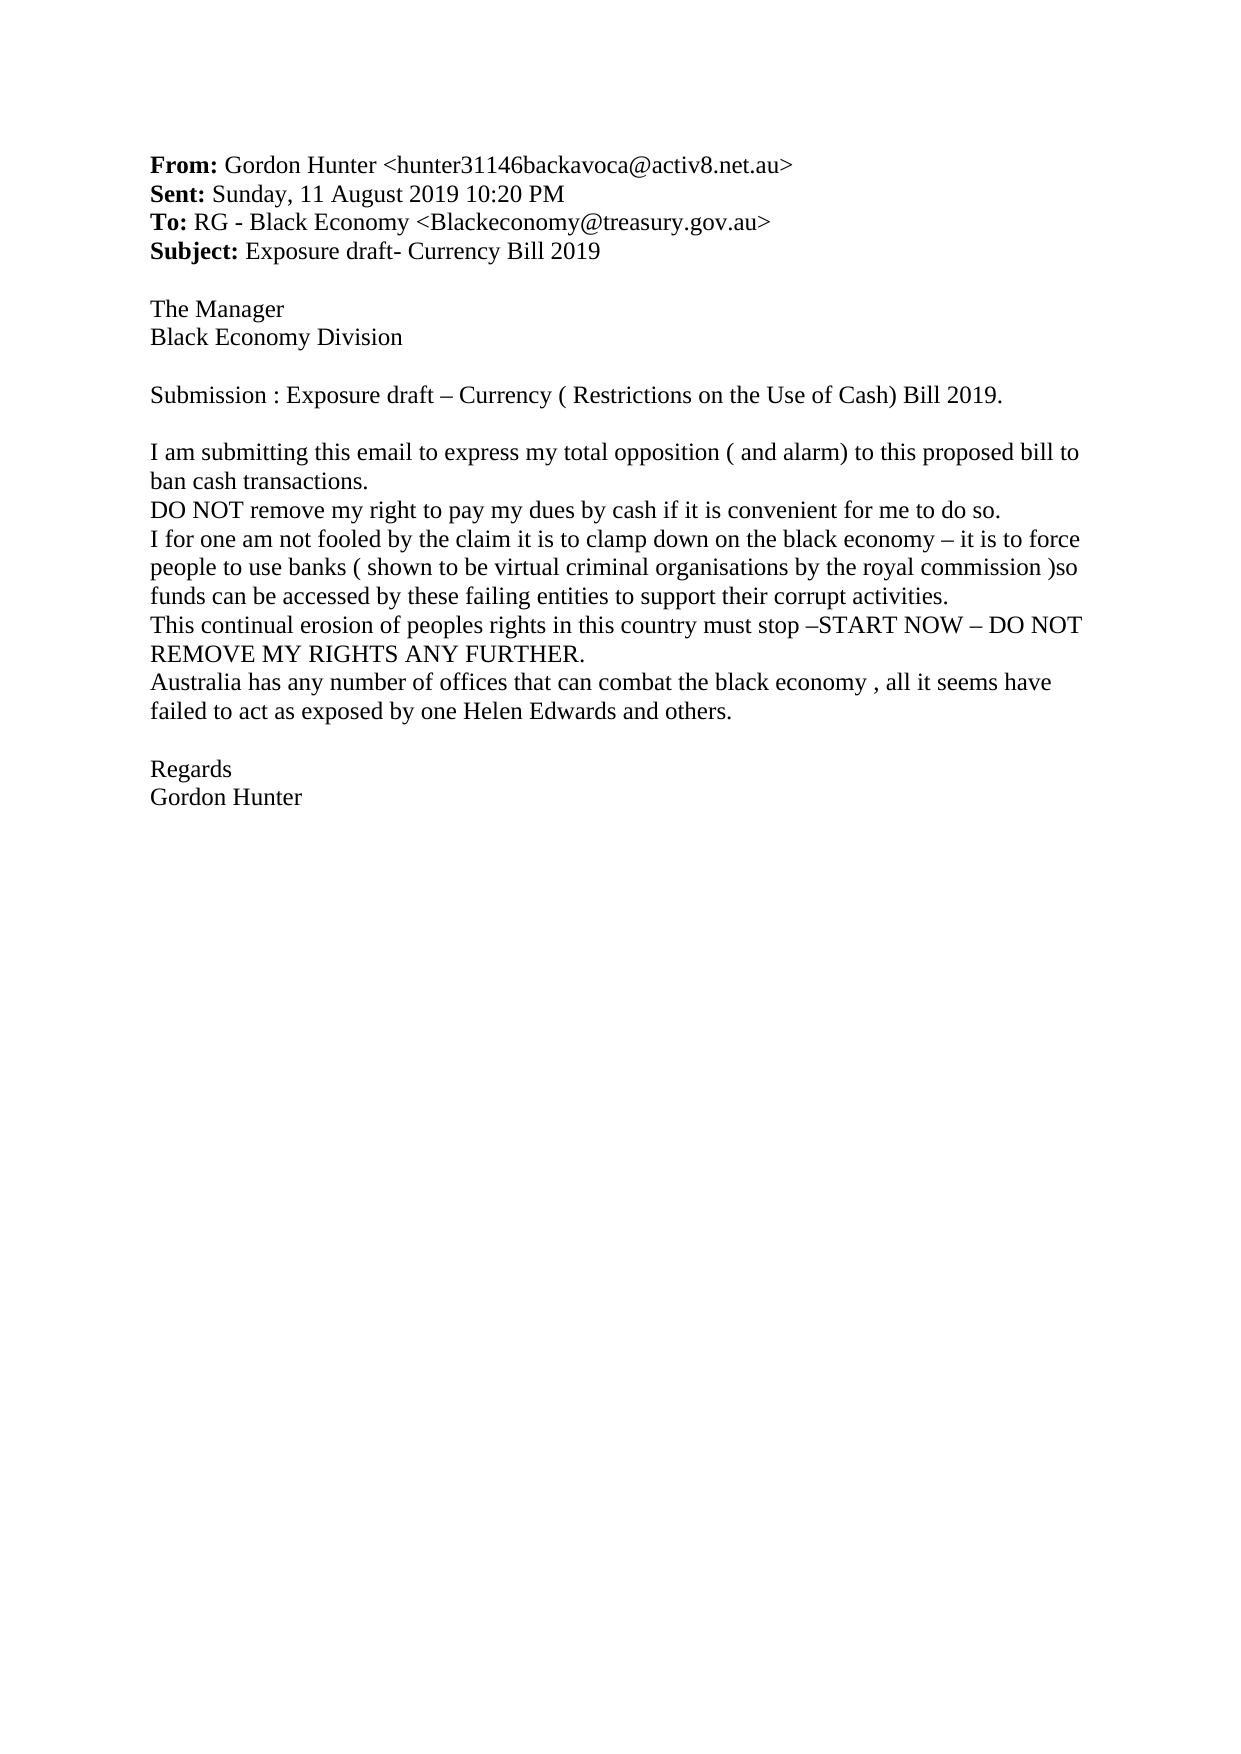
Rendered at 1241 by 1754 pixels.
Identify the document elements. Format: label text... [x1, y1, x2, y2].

text DO NOT remove my right to pay my dues by cash if it is convenient for me to do so. [150, 495, 1090, 524]
text I am submitting this email to express my total opposition ( and alarm) to this proposed bill to ban cash transactions. [150, 437, 1090, 495]
text Submission : Exposure draft – Currency ( Restrictions on the Use of Cash) Bill 2019. [150, 380, 1090, 409]
text From: Gordon Hunter <hunter31146backavoca@activ8.net.au> Sent: Sunday, 11 August 2019 10:20 PM To: RG - Black Economy <Blackeconomy@treasury.gov.au> Subject: Exposure draft- Currency Bill 2019 [150, 150, 1090, 265]
text Gordon Hunter [150, 782, 1090, 811]
text Australia has any number of offices that can combat the black economy , all it seems have failed to act as exposed by one Helen Edwards and others. [150, 667, 1090, 725]
text Black Economy Division [150, 322, 1090, 351]
text I for one am not fooled by the claim it is to clamp down on the black economy – it is to force people to use banks ( shown to be virtual criminal organisations by the royal commission )so funds can be accessed by these failing entities to support their corrupt activities. [150, 524, 1090, 610]
text The Manager [150, 294, 1090, 322]
text This continual erosion of peoples rights in this country must stop –START NOW – DO NOT REMOVE MY RIGHTS ANY FURTHER. [150, 610, 1090, 667]
text Regards [150, 754, 1090, 782]
